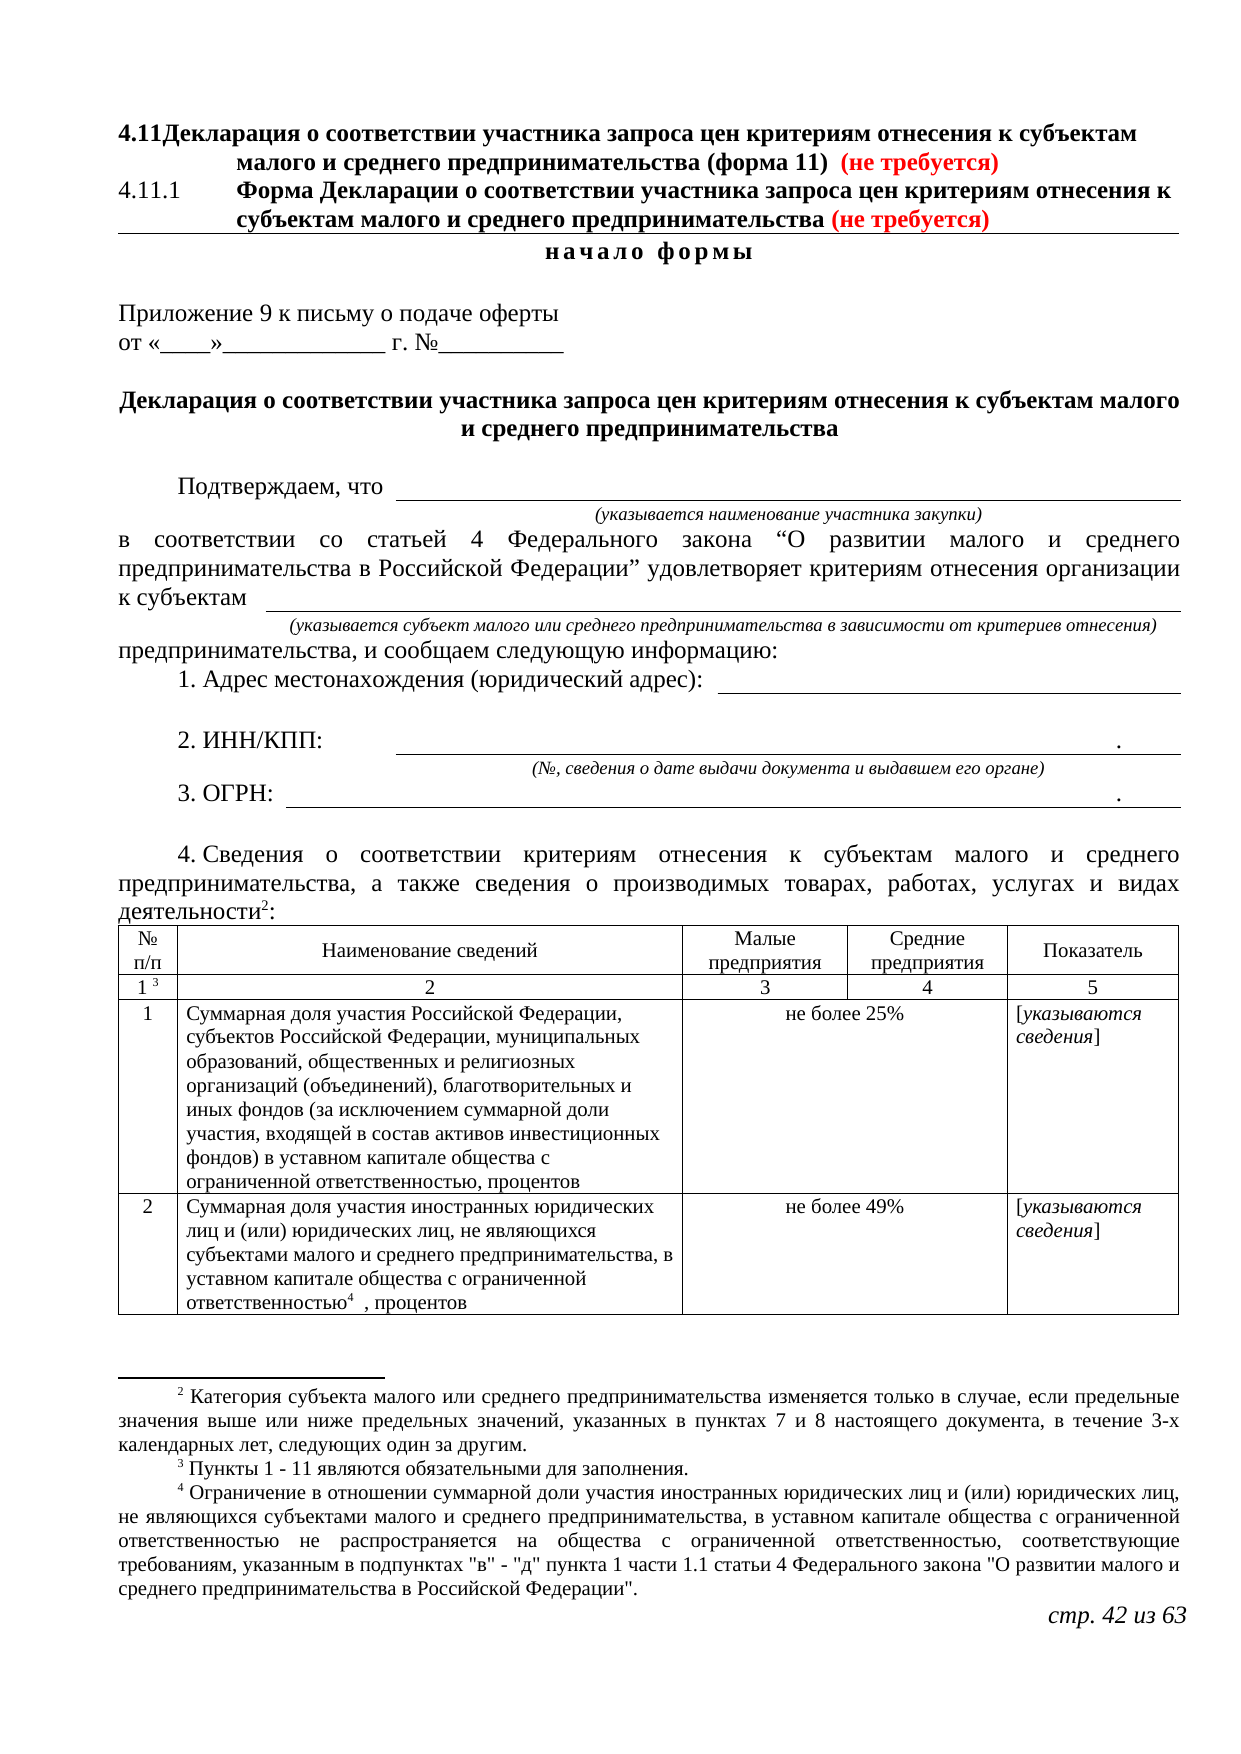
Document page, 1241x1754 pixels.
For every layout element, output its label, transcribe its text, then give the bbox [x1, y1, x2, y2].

text 4. Сведения о соответствии критериям отнесения к субъектам малого и среднего предпринимательства, а также сведения о производимых товарах, работах, услугах и видах деятельности: [118, 839, 1181, 925]
table_cell [указываются сведения] [1008, 1000, 1178, 1193]
list Форма Декларации о соответствии участника запроса цен критериям отнесения к субъектам малого и среднего предпринимательства (не требуется) [118, 176, 1181, 233]
table_cell 4 [848, 975, 1007, 999]
table_cell Суммарная доля участия Российской Федерации, субъектов Российской Федерации, муниципальных образований, общественных и религиозных организаций (объединений), благотворительных и иных фондов (за исключением суммарной доли участия, входящей в состав активов инвестиционных фондов) в уставном капитале общества с ограниченной ответственностью, процентов [178, 1000, 682, 1193]
text в соответствии со статьей 4 Федерального закона “О развитии малого и среднего предпринимательства в Российской Федерации” удовлетворяет критериям отнесения организации к субъектам [118, 524, 1181, 611]
text 2. ИНН/КПП: . [177, 725, 1181, 753]
table_cell 1 [119, 1000, 177, 1193]
text (указывается субъект малого или среднего предпринимательства в зависимости от критериев отнесения) [266, 612, 1181, 635]
table_header № п/п [119, 926, 177, 974]
table_header Малые предприятия [683, 926, 847, 974]
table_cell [1008, 1194, 1178, 1314]
text Подтверждаем, что [118, 471, 1181, 500]
table_cell Суммарная доля участия иностранных юридических лиц и (или) юридических лиц, не являющихся субъектами малого и среднего предпринимательства, в уставном капитале общества с ограниченной ответственностью , процентов [178, 1194, 682, 1314]
table_cell 1 [119, 975, 177, 999]
table_cell 2 [119, 1194, 177, 1314]
table_cell 5 [1008, 975, 1178, 999]
table_header Средние предприятия [848, 926, 1007, 974]
text (№, сведения о дате выдачи документа и выдавшем его органе) [396, 755, 1181, 778]
table_header Наименование сведений [178, 926, 682, 974]
table_cell не более 25% [683, 1000, 1007, 1193]
text (указывается наименование участника закупки) [396, 501, 1181, 524]
text 1. Адрес местонахождения (юридический адрес): [177, 664, 1181, 693]
table_header Показатель [1008, 926, 1178, 974]
table_cell 2 [178, 975, 682, 999]
subtitle Декларация о соответствии участника запроса цен критериям отнесения к субъектам малого и среднего предпринимательства (форма 11) (не требуется) [118, 118, 1181, 176]
table_cell не более 49% [683, 1194, 1007, 1314]
text начало формы [118, 234, 1179, 265]
table_cell 3 [683, 975, 847, 999]
text предпринимательства, и сообщаем следующую информацию: [118, 635, 1181, 664]
text 3. ОГРН: . [177, 778, 1181, 807]
text Приложение 9 к письму о подаче оферты от «____»_____________ г. №__________ [118, 298, 1181, 356]
text Декларация о соответствии участника запроса цен критериям отнесения к субъектам малого и среднего предпринимательства [118, 385, 1181, 442]
